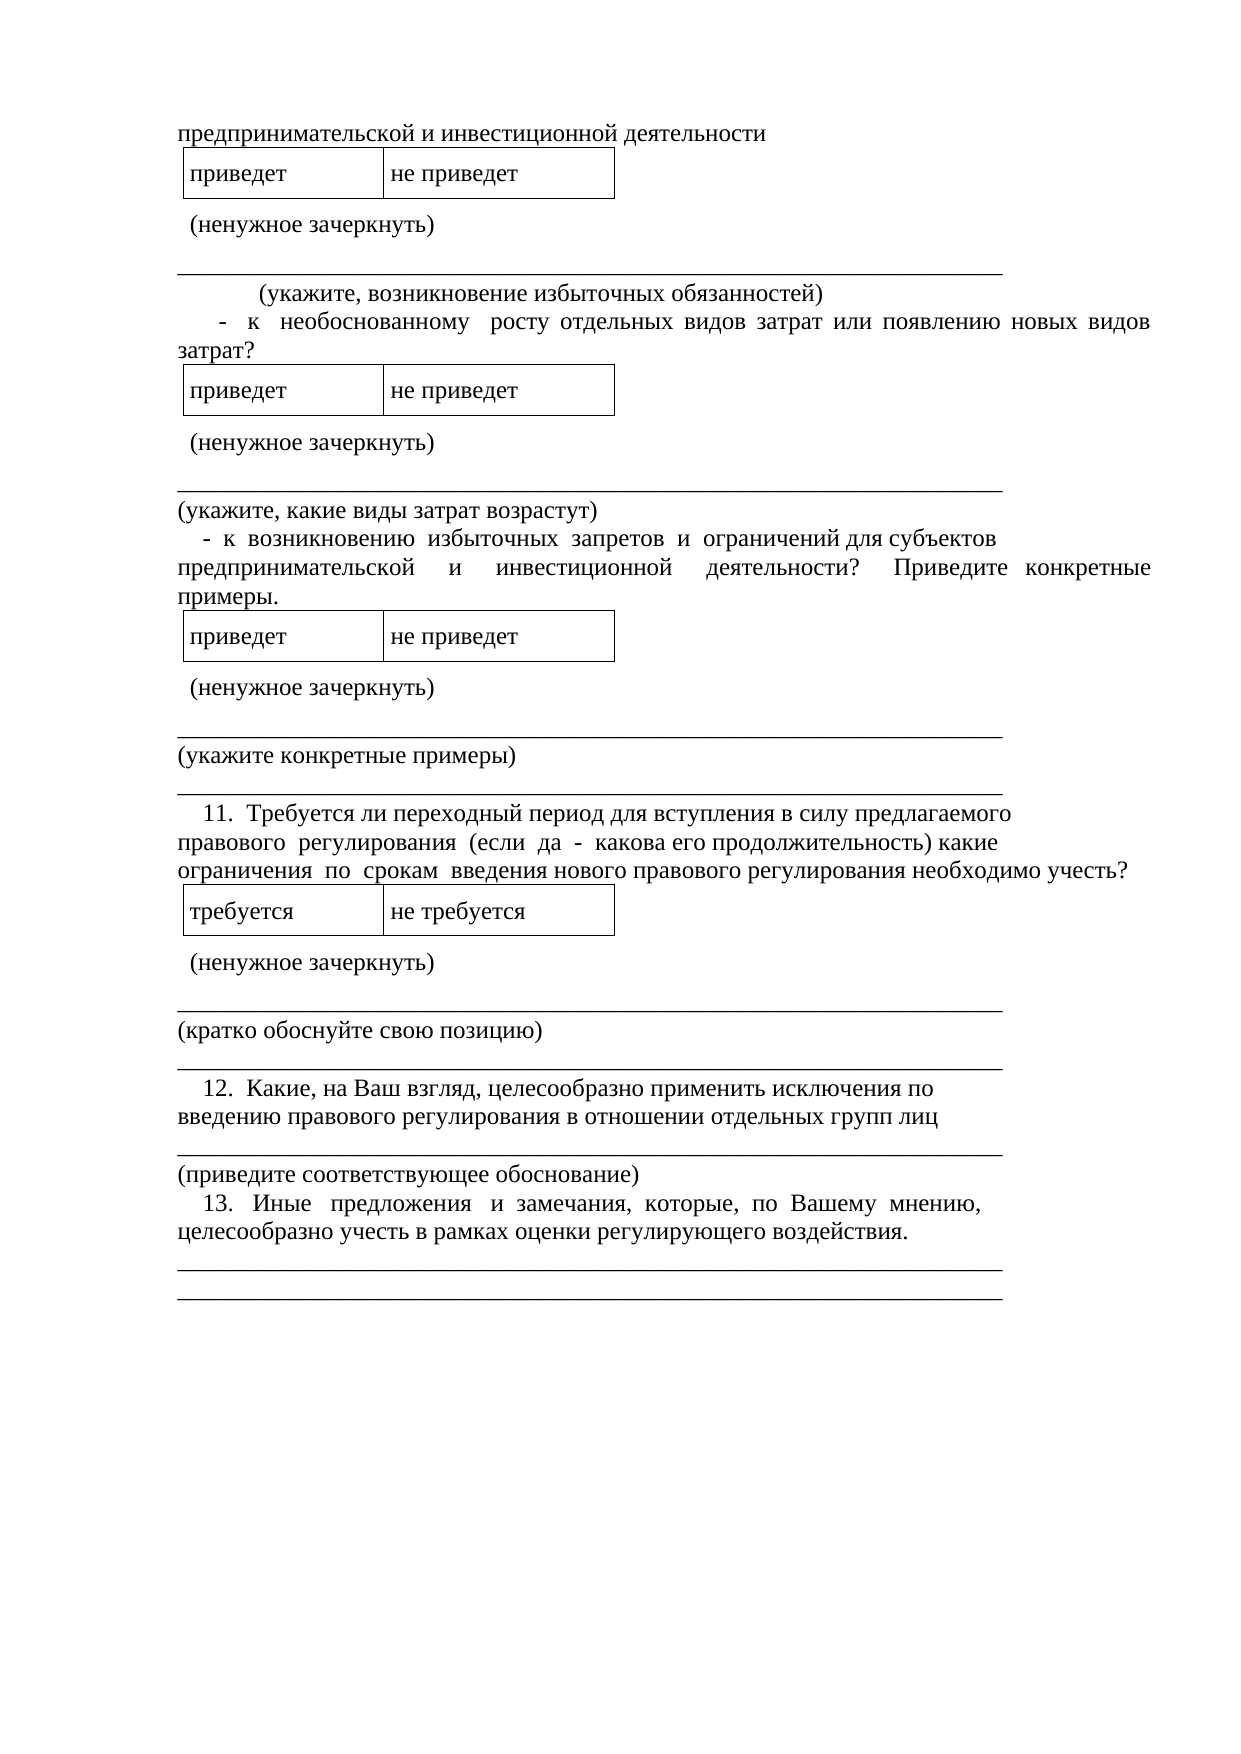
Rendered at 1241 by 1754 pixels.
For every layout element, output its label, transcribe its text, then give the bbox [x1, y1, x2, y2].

text __________________________________________________________________ [177, 712, 1152, 741]
text __________________________________________________________________ [177, 1130, 1152, 1159]
text (приведите соответствующее обоснование) [177, 1159, 1152, 1188]
text __________________________________________________________________ [177, 466, 1152, 495]
table_header не требуется [384, 885, 614, 935]
table_header не приведет [384, 365, 614, 415]
table_header приведет [184, 611, 383, 661]
text введению правового регулирования в отношении отдельных групп лиц [177, 1101, 1152, 1130]
table_cell (ненужное зачеркнуть) [183, 199, 614, 249]
text 11. Требуется ли переходный период для вступления в силу предлагаемого [177, 798, 1152, 827]
text (кратко обоснуйте свою позицию) [177, 1015, 1152, 1044]
text 12. Какие, на Ваш взгляд, целесообразно применить исключения по [177, 1073, 1152, 1101]
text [177, 249, 1152, 278]
table_header не приведет [384, 148, 614, 198]
text целесообразно учесть в рамках оценки регулирующего воздействия. [177, 1216, 1152, 1245]
table_header приведет [184, 365, 383, 415]
text - к необоснованному росту отдельных видов затрат или появлению новых видов затрат? [177, 306, 1152, 364]
text __________________________________________________________________ [177, 986, 1152, 1015]
text __________________________________________________________________ [177, 1044, 1152, 1073]
table_header приведет [184, 148, 383, 198]
text 13. Иные предложения и замечания, которые, по Вашему мнению, [177, 1188, 1152, 1216]
text (укажите, возникновение избыточных обязанностей) [177, 278, 1152, 306]
text (укажите конкретные примеры) [177, 741, 1152, 769]
table_cell (ненужное зачеркнуть) [183, 416, 614, 466]
table_cell (ненужное зачеркнуть) [183, 662, 614, 712]
table_header требуется [184, 885, 383, 935]
text (укажите, какие виды затрат возрастут) [177, 495, 1152, 523]
text - к возникновению избыточных запретов и ограничений для субъектов [177, 523, 1152, 552]
text ограничения по срокам введения нового правового регулирования необходимо учесть? [177, 856, 1152, 884]
table_header не приведет [384, 611, 614, 661]
text предпринимательской и инвестиционной деятельности [177, 118, 1152, 147]
text __________________________________________________________________ [177, 769, 1152, 798]
text __________________________________________________________________ [177, 1274, 1152, 1303]
table_cell (ненужное зачеркнуть) [183, 936, 614, 986]
text предпринимательской и инвестиционной деятельности? Приведите конкретные примеры. [177, 552, 1152, 610]
text __________________________________________________________________ [177, 1245, 1152, 1274]
text правового регулирования (если да - какова его продолжительность) какие [177, 827, 1152, 856]
